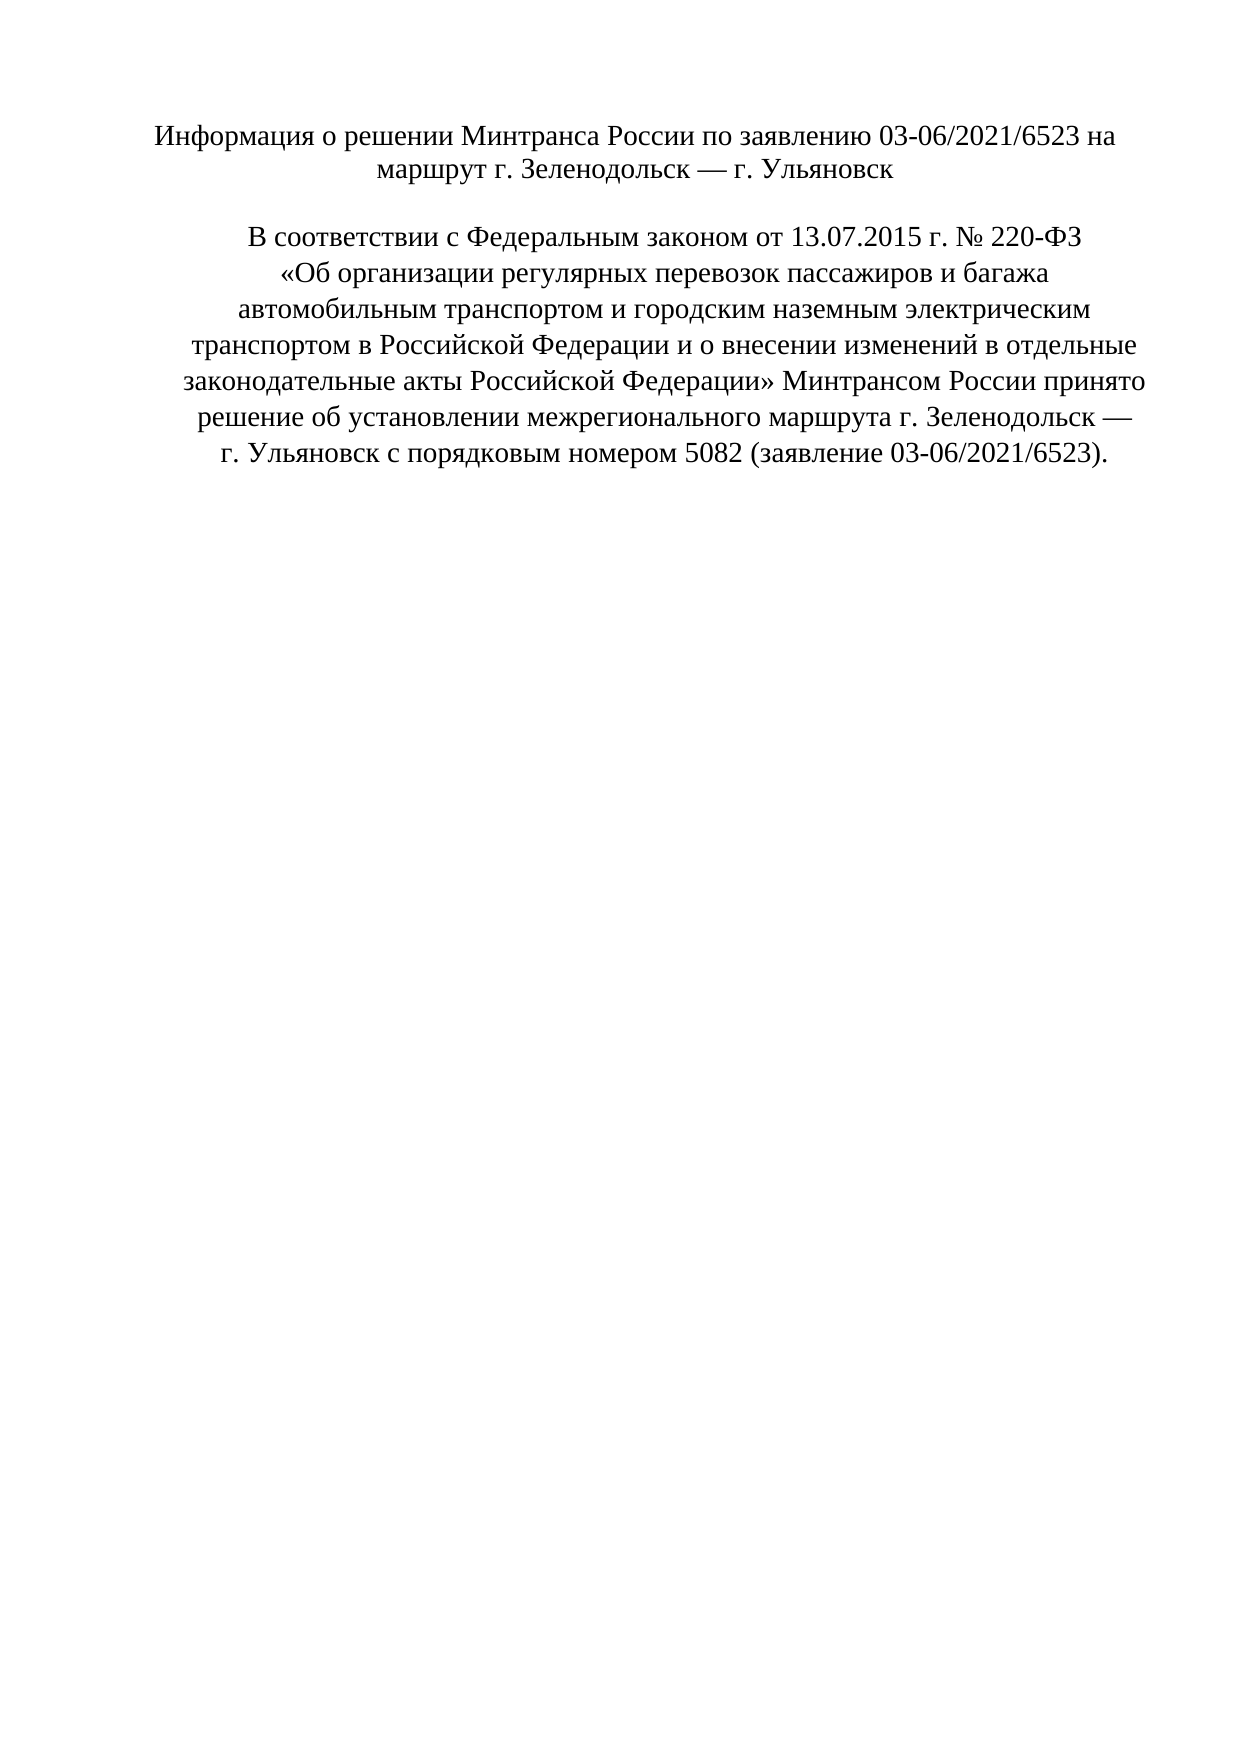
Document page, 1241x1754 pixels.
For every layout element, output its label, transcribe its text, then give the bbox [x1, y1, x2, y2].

text Информация о решении Минтранса России по заявлению 03-06/2021/6523 на маршрут г. Зеленодольск — г. Ульяновск [118, 118, 1152, 185]
text В соответствии с Федеральным законом от 13.07.2015 г. № 220-ФЗ «Об организации регулярных перевозок пассажиров и багажа автомобильным транспортом и городским наземным электрическим транспортом в Российской Федерации и о внесении изменений в отдельные законодательные акты Российской Федерации» Минтрансом России принято решение об установлении межрегионального маршрута г. Зеленодольск — г. Ульяновск с порядковым номером 5082 (заявление 03-06/2021/6523). [177, 219, 1152, 469]
